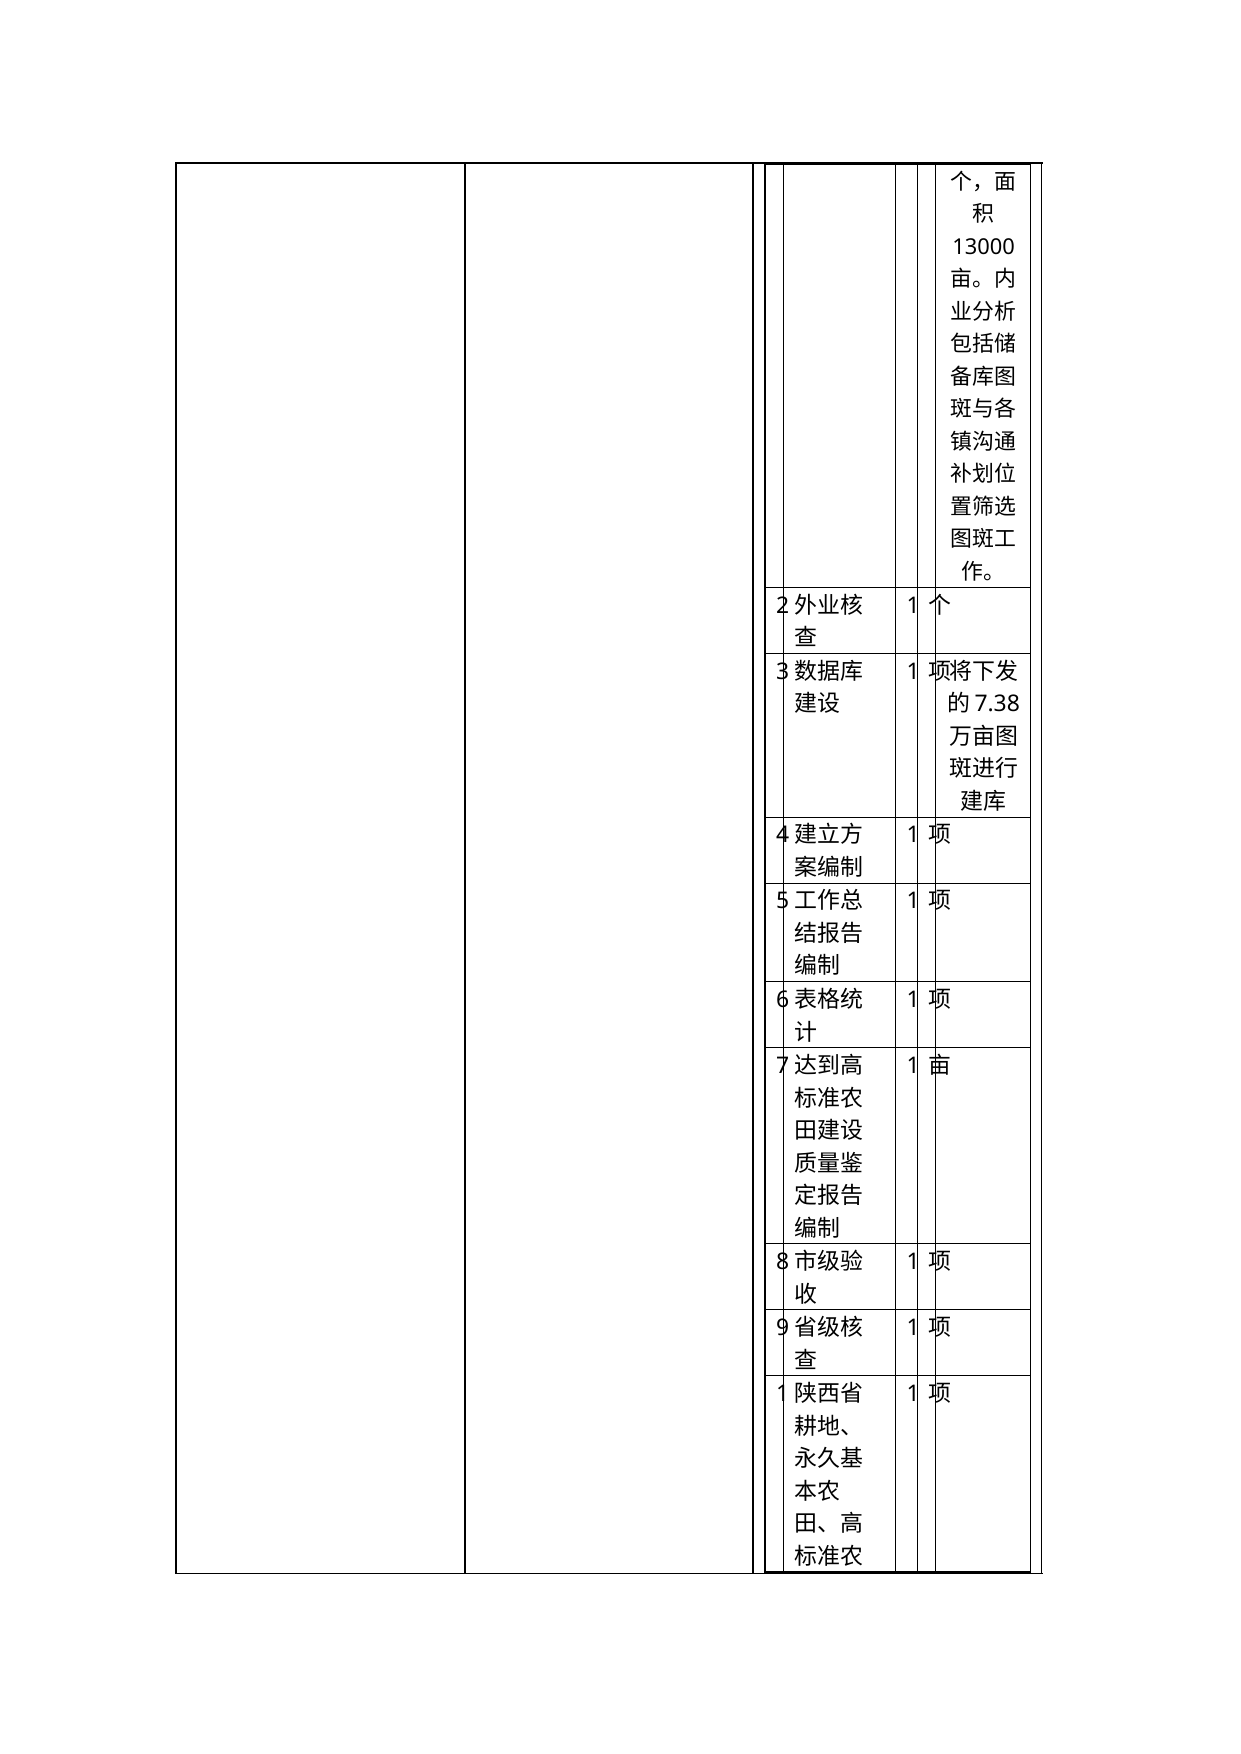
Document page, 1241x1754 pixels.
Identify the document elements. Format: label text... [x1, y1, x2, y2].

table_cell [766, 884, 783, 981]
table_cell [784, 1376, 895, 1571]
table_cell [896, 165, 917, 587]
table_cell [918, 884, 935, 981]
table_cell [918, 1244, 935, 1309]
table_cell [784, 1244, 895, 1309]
table_cell [466, 164, 752, 1572]
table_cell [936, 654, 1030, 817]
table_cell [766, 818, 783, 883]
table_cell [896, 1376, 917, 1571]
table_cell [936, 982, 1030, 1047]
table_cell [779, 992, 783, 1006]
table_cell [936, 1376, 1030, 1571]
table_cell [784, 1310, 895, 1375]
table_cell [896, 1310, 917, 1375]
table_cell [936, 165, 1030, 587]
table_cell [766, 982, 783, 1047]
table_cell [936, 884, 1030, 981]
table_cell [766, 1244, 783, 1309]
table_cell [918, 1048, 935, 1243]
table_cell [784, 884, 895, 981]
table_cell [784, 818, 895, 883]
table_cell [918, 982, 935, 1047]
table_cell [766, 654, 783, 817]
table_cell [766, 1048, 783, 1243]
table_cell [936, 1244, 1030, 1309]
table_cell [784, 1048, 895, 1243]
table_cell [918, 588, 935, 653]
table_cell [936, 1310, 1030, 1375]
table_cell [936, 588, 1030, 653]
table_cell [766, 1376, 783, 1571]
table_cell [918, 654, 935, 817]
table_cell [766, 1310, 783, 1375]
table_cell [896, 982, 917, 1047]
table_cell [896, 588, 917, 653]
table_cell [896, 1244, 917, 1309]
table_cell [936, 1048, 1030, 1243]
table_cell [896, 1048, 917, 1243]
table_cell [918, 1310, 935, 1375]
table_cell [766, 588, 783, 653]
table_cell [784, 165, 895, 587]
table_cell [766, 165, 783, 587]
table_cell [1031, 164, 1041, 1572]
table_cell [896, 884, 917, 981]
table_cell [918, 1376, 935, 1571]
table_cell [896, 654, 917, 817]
table_cell 1 [177, 164, 464, 1572]
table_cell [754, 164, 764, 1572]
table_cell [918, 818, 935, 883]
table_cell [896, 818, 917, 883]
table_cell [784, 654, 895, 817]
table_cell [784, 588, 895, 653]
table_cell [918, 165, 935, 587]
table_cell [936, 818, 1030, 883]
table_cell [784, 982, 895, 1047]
